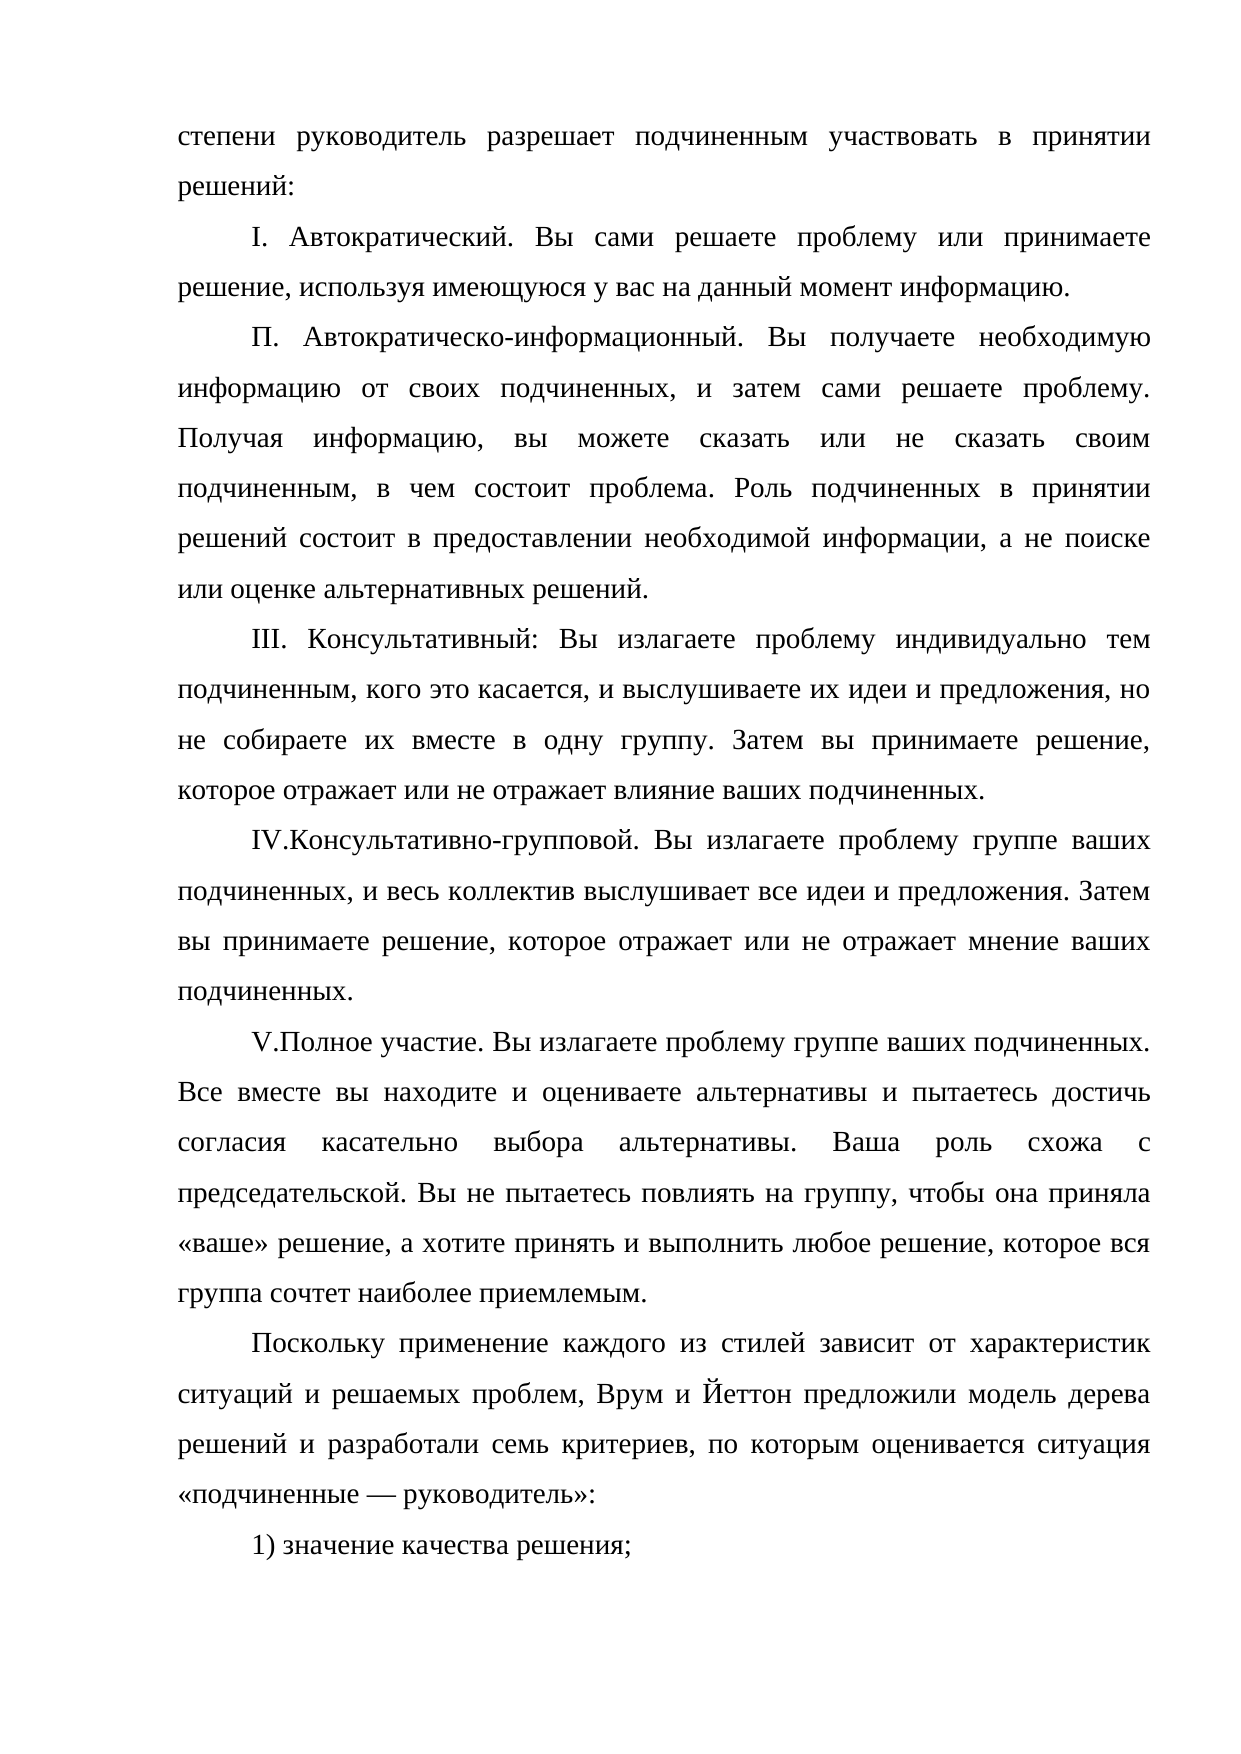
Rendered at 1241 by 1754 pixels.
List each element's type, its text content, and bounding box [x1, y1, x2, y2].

text IV.Консультативно-групповой. Вы излагаете проблему группе ваших подчиненных, и весь коллектив выслушивает все идеи и предложения. Затем вы принимаете решение, которое отражает или не отражает мнение ваших подчиненных. [177, 822, 1152, 1007]
text V.Полное участие. Вы излагаете проблему группе ваших подчиненных. Все вместе вы находите и оцениваете альтернативы и пытаетесь достичь согласия касательно выбора альтернативы. Ваша роль схожа с председательской. Вы не пытаетесь повлиять на группу, чтобы она приняла «ваше» решение, а хотите принять и выполнить любое решение, которое вся группа сочтет наиболее приемлемым. [177, 1024, 1152, 1309]
text I. Автократический. Вы сами решаете проблему или принимаете решение, используя имеющуюся у вас на данный момент информацию. [177, 219, 1152, 303]
text 1) значение качества решения; [177, 1527, 1152, 1560]
text Поскольку применение каждого из стилей зависит от характеристик ситуаций и решаемых проблем, Врум и Йеттон предложили модель дерева решений и разработали семь критериев, по которым оценивается ситуация «подчиненные — руководитель»: [177, 1326, 1152, 1510]
text П. Автократическо-информационный. Вы получаете необходимую информацию от своих подчиненных, и затем сами решаете проблему. Получая информацию, вы можете сказать или не сказать своим подчиненным, в чем состоит проблема. Роль подчиненных в принятии решений состоит в предоставлении необходимой информации, а не поиске или оценке альтернативных решений. [177, 319, 1152, 604]
text III. Консультативный: Вы излагаете проблему индивидуально тем подчиненным, кого это касается, и выслушиваете их идеи и предложения, но не собираете их вместе в одну группу. Затем вы принимаете решение, которое отражает или не отражает влияние ваших подчиненных. [177, 621, 1152, 806]
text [177, 118, 1152, 202]
